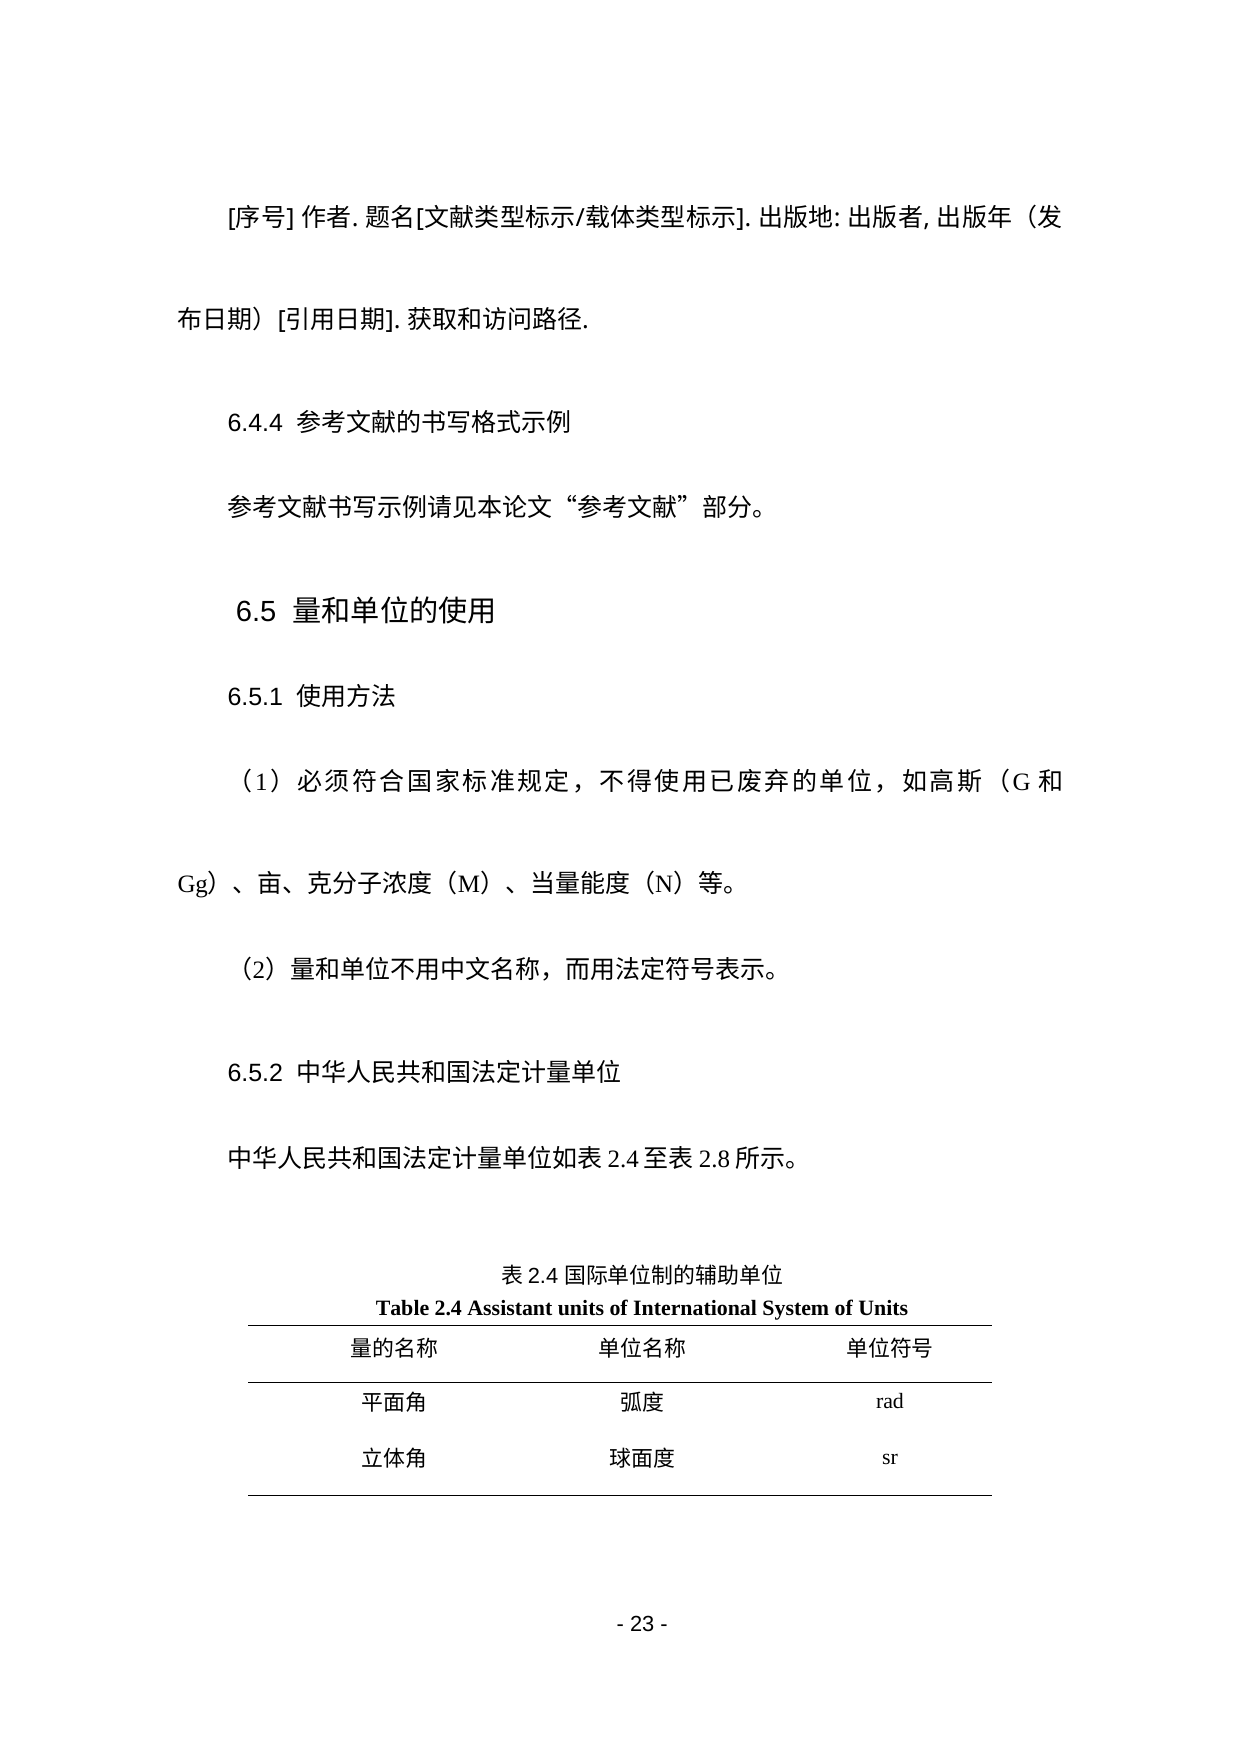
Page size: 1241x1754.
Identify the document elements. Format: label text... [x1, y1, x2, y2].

subtitle 6.5 量和单位的使用 [177, 575, 1063, 643]
table_cell rad [744, 1383, 992, 1433]
table_header 单位名称 [496, 1326, 744, 1382]
text 中华人民共和国法定计量单位如表2.4至表2.8所示。 [177, 1122, 1063, 1190]
subtitle 6.5.2 中华人民共和国法定计量单位 [177, 1037, 1063, 1105]
subtitle 6.4.4 参考文献的书写格式示例 [177, 387, 1063, 455]
text 表2.4 国际单位制的辅助单位 [177, 1257, 1063, 1291]
table_cell 弧度 [496, 1383, 744, 1433]
table_cell 立体角 [248, 1433, 496, 1495]
text （1）必须符合国家标准规定，不得使用已废弃的单位，如高斯（G和Gg）、亩、克分子浓度（M）、当量能度（N）等。 [177, 745, 1063, 916]
table_cell 球面度 [496, 1433, 744, 1495]
table_cell sr [744, 1433, 992, 1495]
text [序号] 作者. 题名[文献类型标示/载体类型标示]. 出版地: 出版者, 出版年（发布日期）[引用日期]. 获取和访问路径. [177, 181, 1063, 352]
table_header 量的名称 [248, 1326, 496, 1382]
subtitle 6.5.1 使用方法 [177, 660, 1063, 728]
text 参考文献书写示例请见本论文“参考文献”部分。 [177, 472, 1063, 540]
table_cell 平面角 [248, 1383, 496, 1433]
text （2）量和单位不用中文名称，而用法定符号表示。 [177, 934, 1063, 1002]
text Table 2.4 Assistant units of International System of Units [177, 1291, 1063, 1325]
table_header 单位符号 [744, 1326, 992, 1382]
